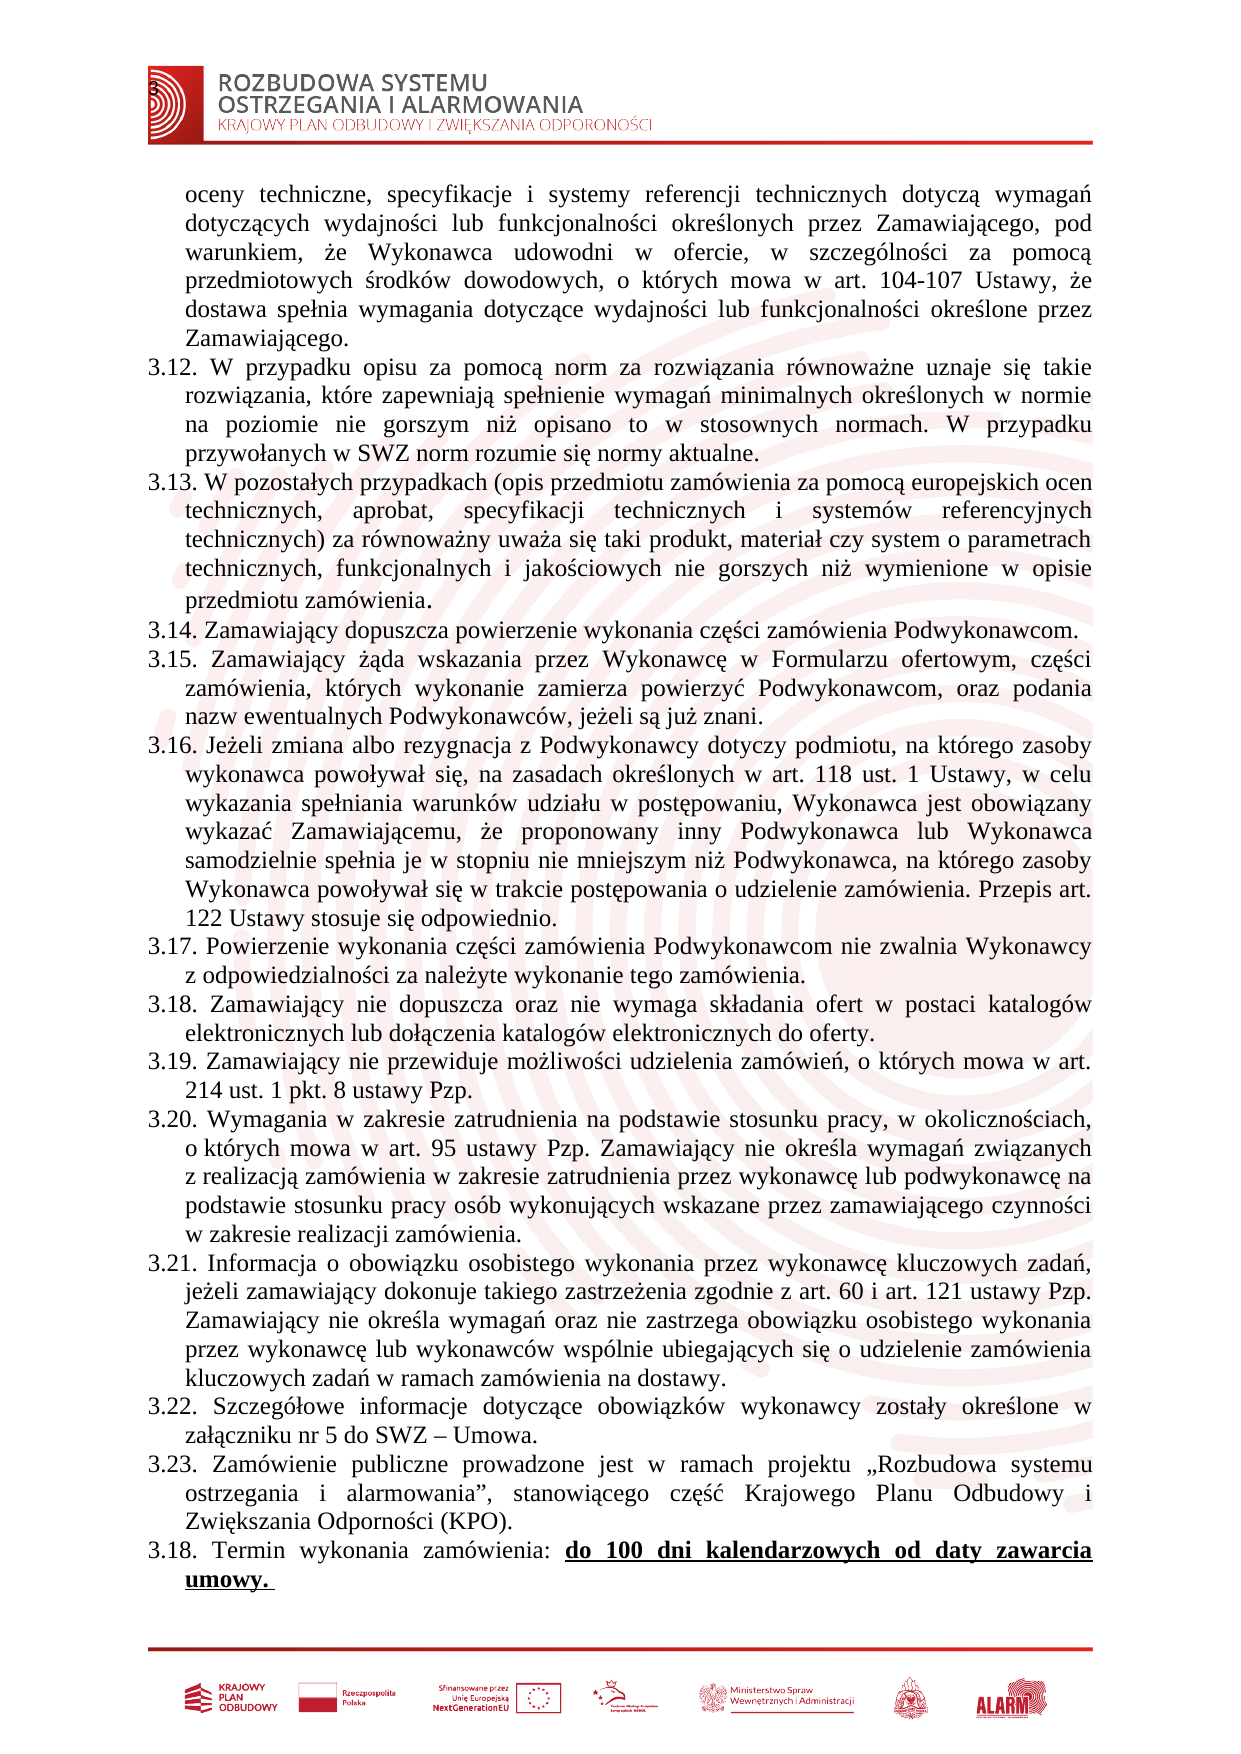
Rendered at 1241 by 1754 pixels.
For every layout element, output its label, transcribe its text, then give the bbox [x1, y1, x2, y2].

text 3.23. Zamówienie publiczne prowadzone jest w ramach projektu „Rozbudowa systemu ostrzegania i alarmowania”, stanowiącego część Krajowego Planu Odbudowy i Zwiększania Odporności (KPO). [148, 1449, 1093, 1535]
text 3.13. W pozostałych przypadkach (opis przedmiotu zamówienia za pomocą europejskich ocen technicznych, aprobat, specyfikacji technicznych i systemów referencyjnych technicznych) za równoważny uważa się taki produkt, materiał czy system o parametrach technicznych, funkcjonalnych i jakościowych nie gorszych niż wymienione w opisie przedmiotu zamówienia. [148, 467, 1093, 615]
text 3.14. Zamawiający dopuszcza powierzenie wykonania części zamówienia Podwykonawcom. [148, 615, 1093, 644]
text 3.17. Powierzenie wykonania części zamówienia Podwykonawcom nie zwalnia Wykonawcy z odpowiedzialności za należyte wykonanie tego zamówienia. [148, 931, 1093, 989]
text 3.15. Zamawiający żąda wskazania przez Wykonawcę w Formularzu ofertowym, części zamówienia, których wykonanie zamierza powierzyć Podwykonawcom, oraz podania nazw ewentualnych Podwykonawców, jeżeli są już znani. [148, 644, 1093, 730]
picture [0, 15, 1241, 1754]
text 3.19. Zamawiający nie przewiduje możliwości udzielenia zamówień, o których mowa w art. 214 ust. 1 pkt. 8 ustawy Pzp. [148, 1046, 1093, 1104]
text 3.18. Zamawiający nie dopuszcza oraz nie wymaga składania ofert w postaci katalogów elektronicznych lub dołączenia katalogów elektronicznych do oferty. [148, 989, 1093, 1046]
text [148, 179, 1093, 352]
text 3.20. Wymagania w zakresie zatrudnienia na podstawie stosunku pracy, w okolicznościach, o których mowa w art. 95 ustawy Pzp. Zamawiający nie określa wymagań związanych z realizacją zamówienia w zakresie zatrudnienia przez wykonawcę lub podwykonawcę na podstawie stosunku pracy osób wykonujących wskazane przez zamawiającego czynności w zakresie realizacji zamówienia. [148, 1104, 1093, 1248]
text 3.18. Termin wykonania zamówienia: do 100 dni kalendarzowych od daty zawarcia umowy. [148, 1535, 1093, 1593]
text 3.21. Informacja o obowiązku osobistego wykonania przez wykonawcę kluczowych zadań, jeżeli zamawiający dokonuje takiego zastrzeżenia zgodnie z art. 60 i art. 121 ustawy Pzp. Zamawiający nie określa wymagań oraz nie zastrzega obowiązku osobistego wykonania przez wykonawcę lub wykonawców wspólnie ubiegających się o udzielenie zamówienia kluczowych zadań w ramach zamówienia na dostawy. [148, 1248, 1093, 1391]
text 3.22. Szczegółowe informacje dotyczące obowiązków wykonawcy zostały określone w załączniku nr 5 do SWZ – Umowa. [148, 1391, 1093, 1449]
text 3.12. W przypadku opisu za pomocą norm za rozwiązania równoważne uznaje się takie rozwiązania, które zapewniają spełnienie wymagań minimalnych określonych w normie na poziomie nie gorszym niż opisano to w stosownych normach. W przypadku przywołanych w SWZ norm rozumie się normy aktualne. [148, 352, 1093, 467]
text 3.16. Jeżeli zmiana albo rezygnacja z Podwykonawcy dotyczy podmiotu, na którego zasoby wykonawca powoływał się, na zasadach określonych w art. 118 ust. 1 Ustawy, w celu wykazania spełniania warunków udziału w postępowaniu, Wykonawca jest obowiązany wykazać Zamawiającemu, że proponowany inny Podwykonawca lub Wykonawca samodzielnie spełnia je w stopniu nie mniejszym niż Podwykonawca, na którego zasoby Wykonawca powoływał się w trakcie postępowania o udzielenie zamówienia. Przepis art. 122 Ustawy stosuje się odpowiednio. [148, 730, 1093, 931]
